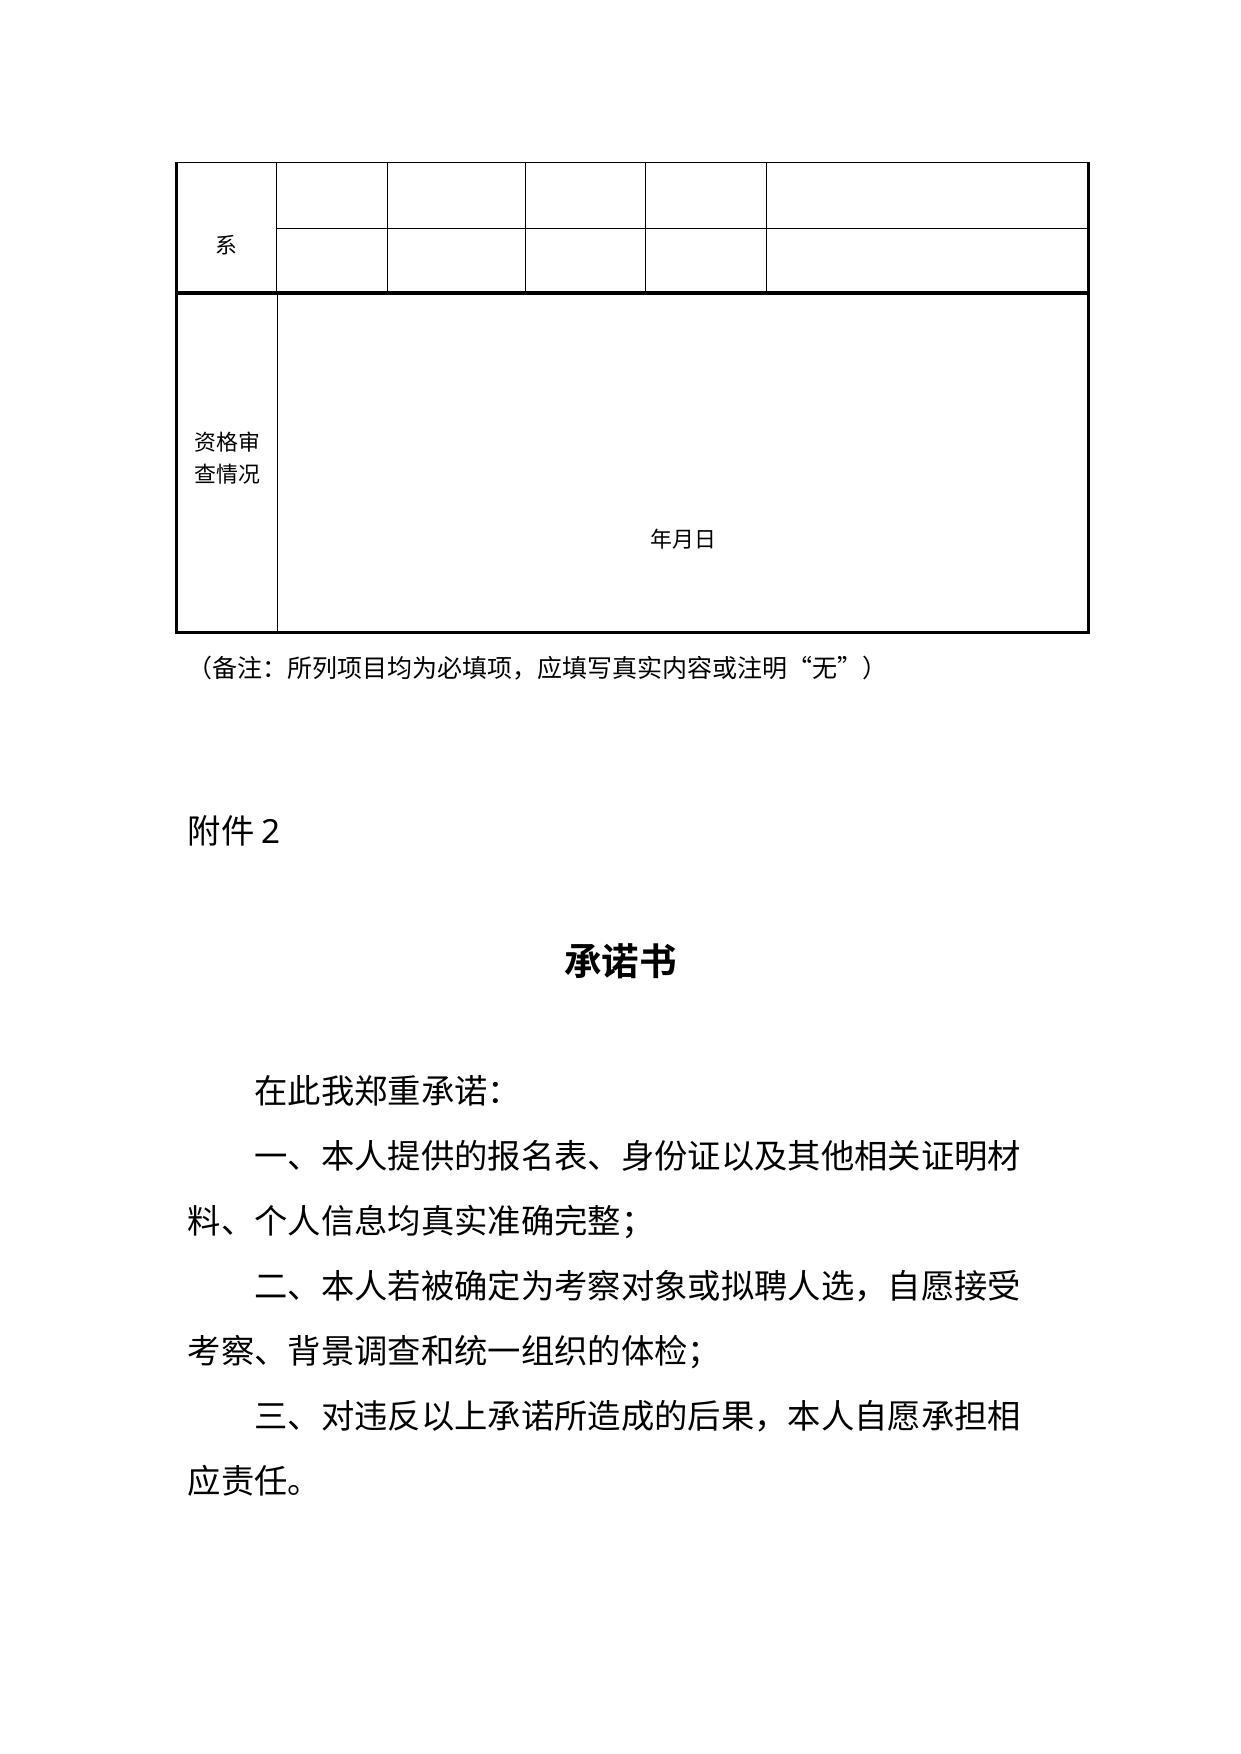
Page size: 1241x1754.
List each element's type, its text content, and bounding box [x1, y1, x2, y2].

table_cell [526, 163, 645, 228]
table_cell [388, 163, 525, 228]
text 附件2 [187, 797, 1053, 862]
text 承诺书 [187, 927, 1053, 992]
table_cell [767, 163, 1087, 228]
table_cell [388, 229, 525, 291]
text 二、本人若被确定为考察对象或拟聘人选，自愿接受考察、背景调查和统一组织的体检； [187, 1252, 1053, 1382]
table_cell [526, 229, 645, 291]
text 在此我郑重承诺： [187, 1057, 1053, 1122]
text （备注：所列项目均为必填项，应填写真实内容或注明“无”） [187, 634, 1053, 699]
table_cell [646, 229, 766, 291]
table_cell 年月日 [278, 295, 1087, 631]
table_cell [646, 163, 766, 228]
table_cell [277, 229, 387, 291]
table_cell 资格审查情况 [178, 295, 277, 631]
table_cell [767, 229, 1087, 291]
text 一、本人提供的报名表、身份证以及其他相关证明材料、个人信息均真实准确完整； [187, 1122, 1053, 1252]
table_cell [277, 163, 387, 228]
text 三、对违反以上承诺所造成的后果，本人自愿承担相应责任。 [187, 1382, 1053, 1512]
